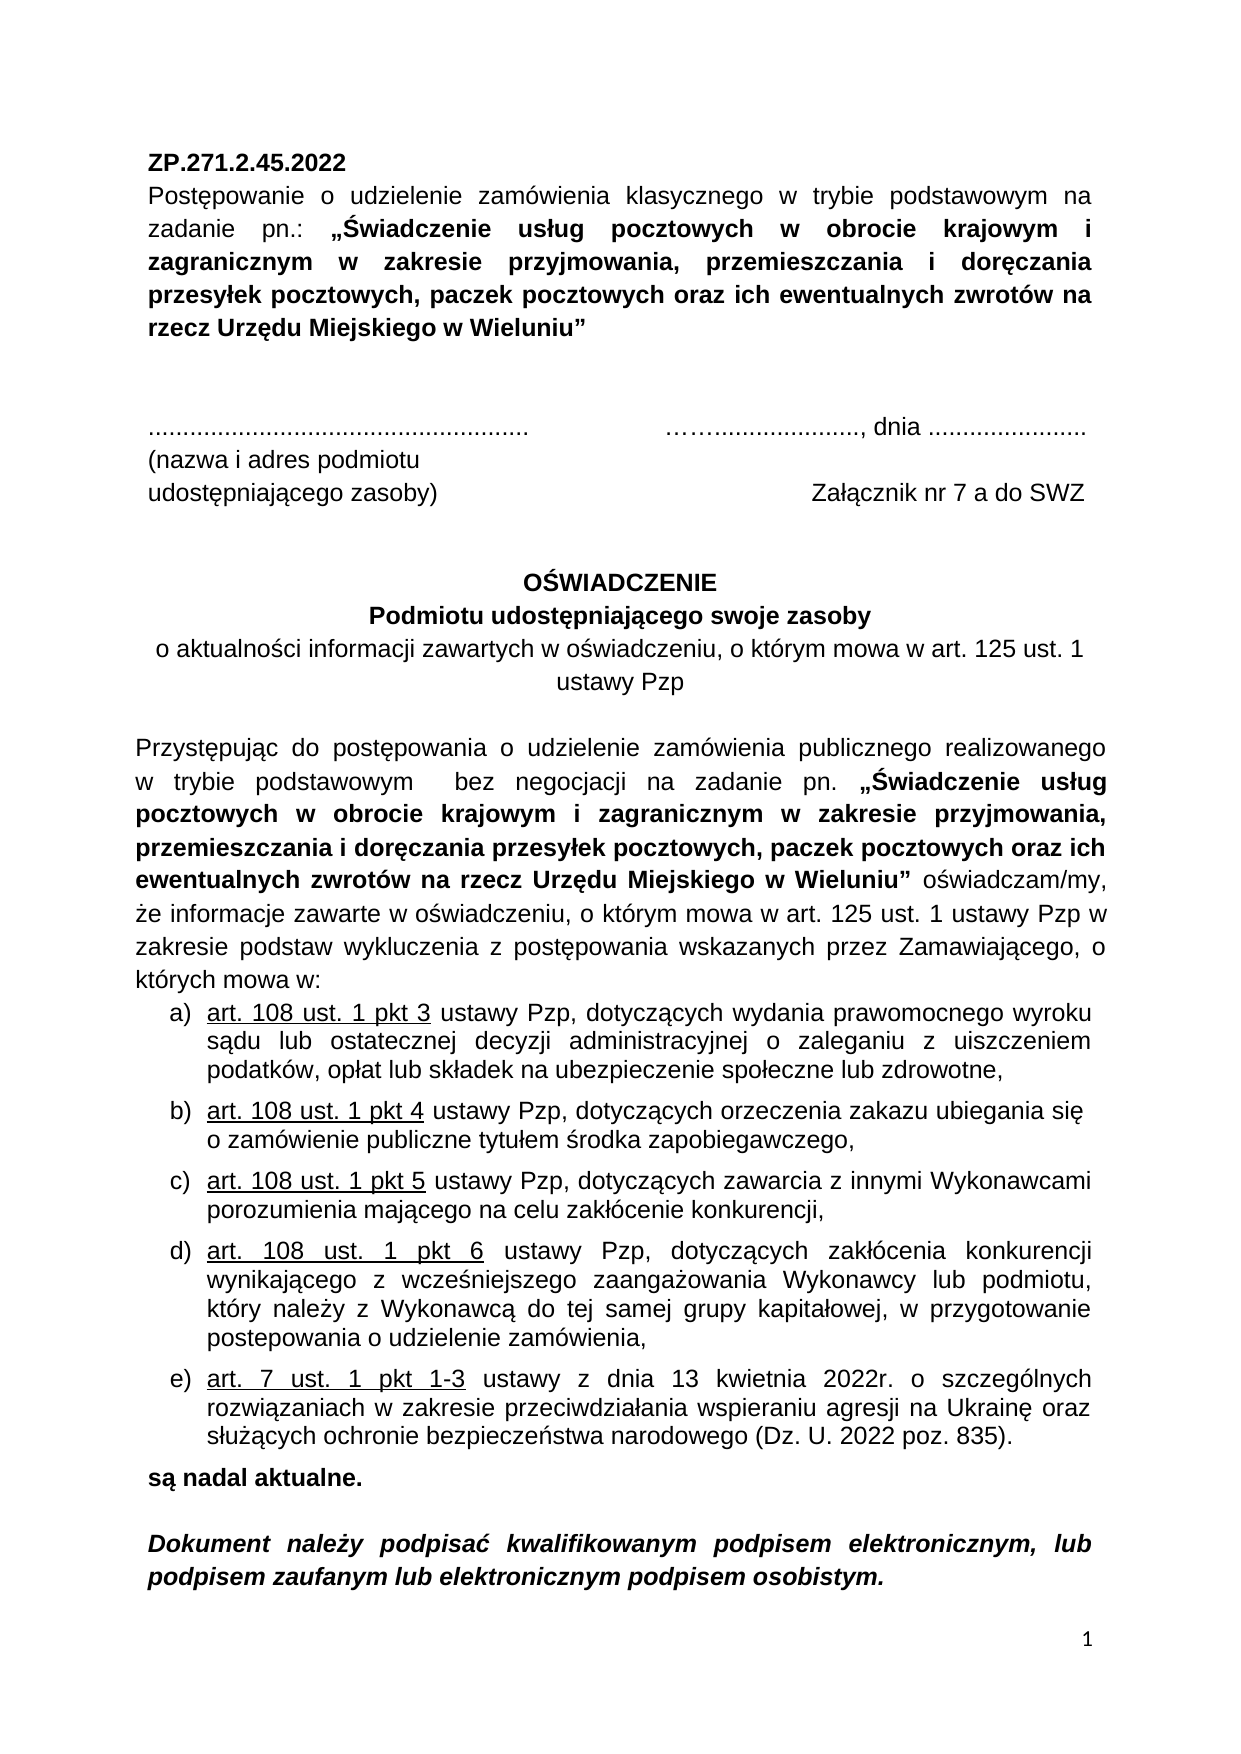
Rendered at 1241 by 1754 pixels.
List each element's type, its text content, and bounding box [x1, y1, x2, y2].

text ZP.271.2.45.2022 [148, 148, 1093, 176]
list art. 108 ust. 1 pkt 5 ustawy Pzp, dotyczących zawarcia z innymi Wykonawcami porozumienia mającego na celu zakłócenie konkurencji, [169, 1166, 1093, 1224]
text Podmiotu udostępniającego swoje zasoby [148, 601, 1093, 630]
text ....................................................... ……....................., dnia ....................... [148, 412, 1093, 441]
text Postępowanie o udzielenie zamówienia klasycznego w trybie podstawowym na zadanie pn.: „Świadczenie usług pocztowych w obrocie krajowym i zagranicznym w zakresie przyjmowania, przemieszczania i doręczania przesyłek pocztowych, paczek pocztowych oraz ich ewentualnych zwrotów na rzecz Urzędu Miejskiego w Wieluniu” [148, 181, 1093, 341]
list art. 108 ust. 1 pkt 4 ustawy Pzp, dotyczących orzeczenia zakazu ubiegania się o zamówienie publiczne tytułem środka zapobiegawczego, [169, 1096, 1093, 1154]
list art. 108 ust. 1 pkt 6 ustawy Pzp, dotyczących zakłócenia konkurencji wynikającego z wcześniejszego zaangażowania Wykonawcy lub podmiotu, który należy z Wykonawcą do tej samej grupy kapitałowej, w przygotowanie postepowania o udzielenie zamówienia, [169, 1236, 1093, 1351]
text OŚWIADCZENIE [148, 568, 1093, 597]
list art. 108 ust. 1 pkt 3 ustawy Pzp, dotyczących wydania prawomocnego wyroku sądu lub ostatecznej decyzji administracyjnej o zaleganiu z uiszczeniem podatków, opłat lub składek na ubezpieczenie społeczne lub zdrowotne, [169, 998, 1093, 1084]
text Przystępując do postępowania o udzielenie zamówienia publicznego realizowanego w trybie podstawowym bez negocjacji na zadanie pn. „Świadczenie usług pocztowych w obrocie krajowym i zagranicznym w zakresie przyjmowania, przemieszczania i doręczania przesyłek pocztowych, paczek pocztowych oraz ich ewentualnych zwrotów na rzecz Urzędu Miejskiego w Wieluniu” oświadczam/my, że informacje zawarte w oświadczeniu, o którym mowa w art. 125 ust. 1 ustawy Pzp w zakresie podstaw wykluczenia z postępowania wskazanych przez Zamawiającego, o których mowa w: [135, 733, 1107, 993]
text o aktualności informacji zawartych w oświadczeniu, o którym mowa w art. 125 ust. 1 ustawy Pzp [148, 634, 1093, 696]
list art. 7 ust. 1 pkt 1-3 ustawy z dnia 13 kwietnia 2022r. o szczególnych rozwiązaniach w zakresie przeciwdziałania wspieraniu agresji na Ukrainę oraz służących ochronie bezpieczeństwa narodowego (Dz. U. 2022 poz. 835). [169, 1364, 1093, 1450]
text są nadal aktualne. [148, 1463, 1093, 1491]
text Dokument należy podpisać kwalifikowanym podpisem elektronicznym, lub podpisem zaufanym lub elektronicznym podpisem osobistym. [148, 1529, 1093, 1590]
text udostępniającego zasoby) Załącznik nr 7 a do SWZ [148, 478, 1093, 507]
text (nazwa i adres podmiotu [148, 445, 1093, 473]
